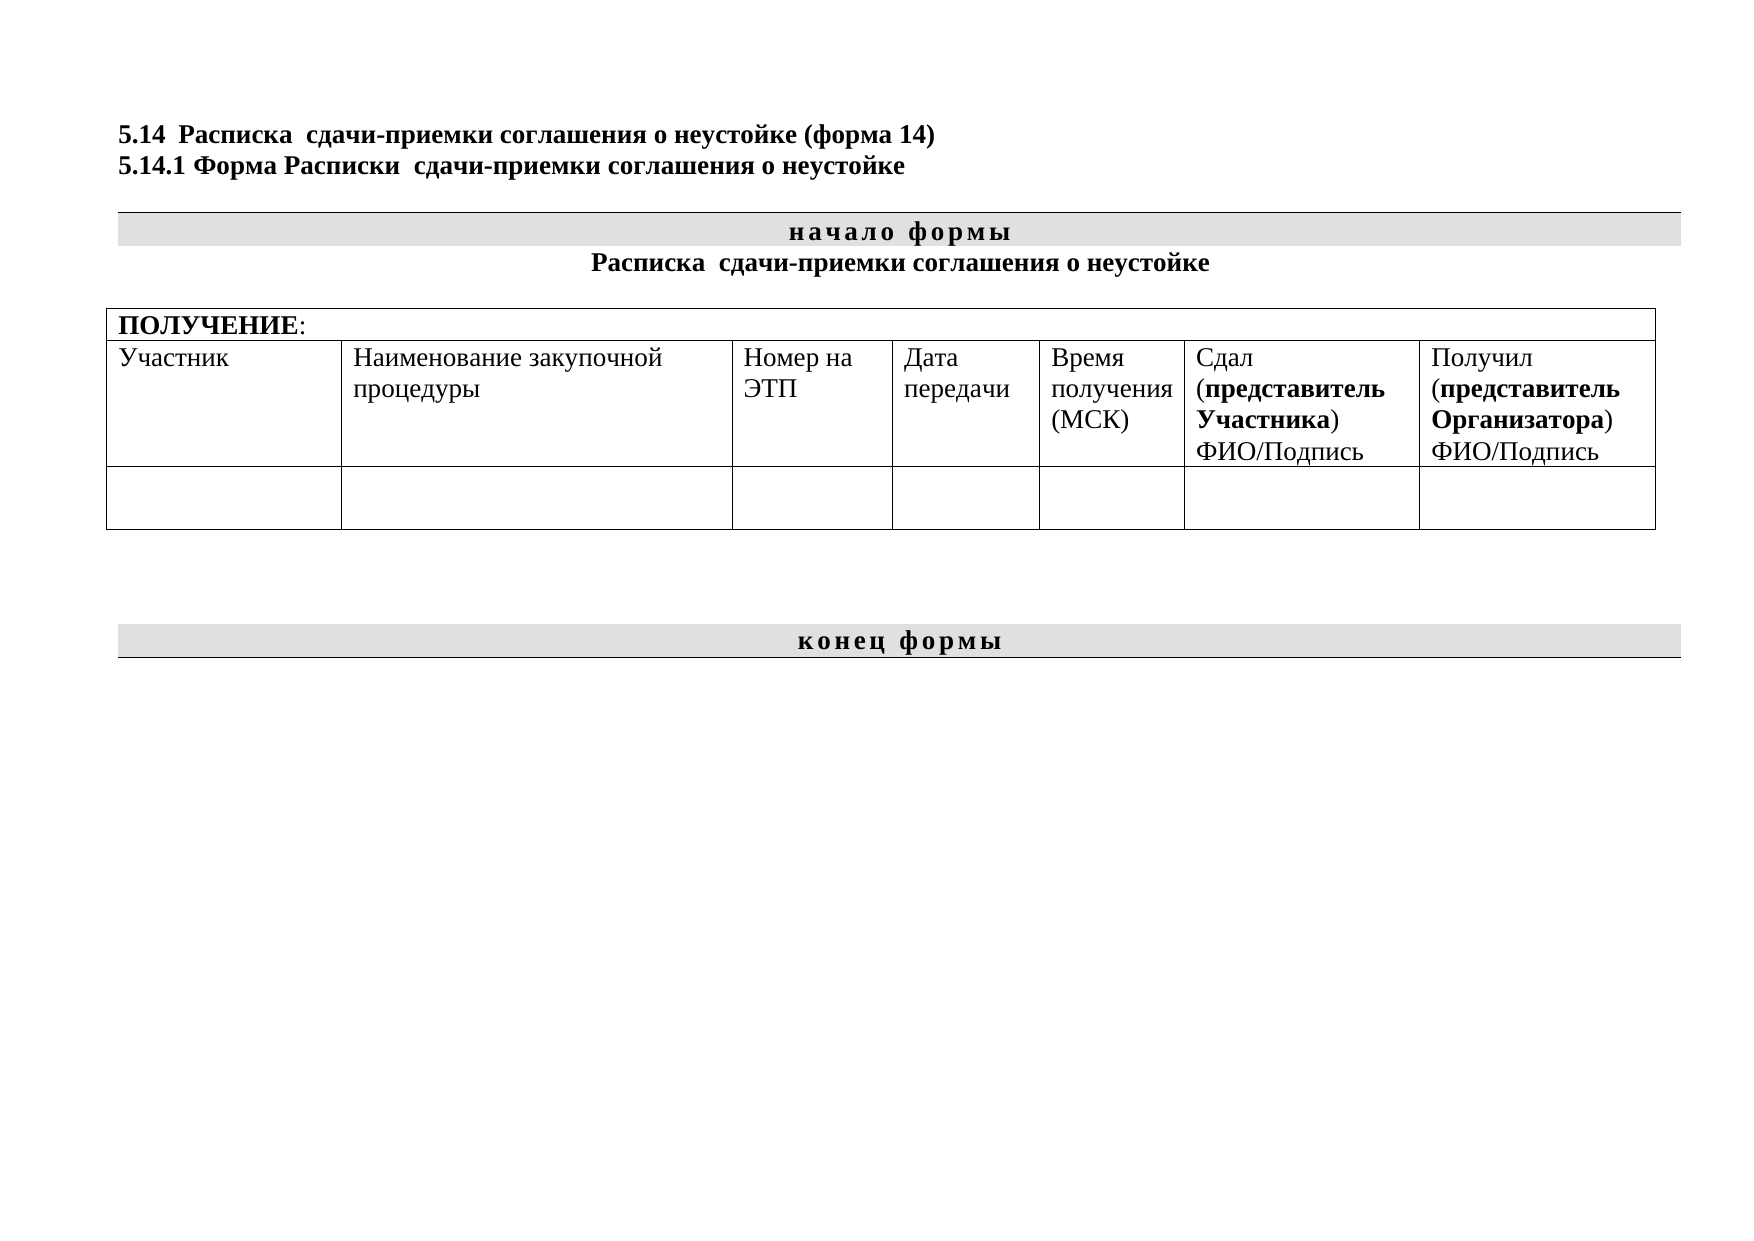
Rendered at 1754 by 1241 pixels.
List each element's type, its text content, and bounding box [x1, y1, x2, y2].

text Расписка сдачи-приемки соглашения о неустойке [118, 246, 1683, 277]
table_cell [1185, 467, 1419, 529]
table_cell Номер на ЭТП [733, 341, 892, 466]
table_cell [733, 467, 892, 529]
table_cell [1040, 467, 1184, 529]
text конец формы [118, 624, 1681, 657]
table_cell Наименование закупочной процедуры [342, 341, 732, 466]
table_cell [342, 467, 732, 529]
table_cell [1420, 467, 1655, 529]
table_cell Время получения (МСК) [1040, 341, 1184, 466]
table_cell Получил (представитель Организатора) ФИО/Подпись [1420, 341, 1655, 466]
table_cell [107, 467, 341, 529]
table_cell Участник [107, 341, 341, 466]
subtitle Расписка сдачи-приемки соглашения о неустойке (форма 14) [118, 118, 1683, 149]
text начало формы [118, 213, 1681, 246]
table_cell [893, 467, 1039, 529]
table_header ПОЛУЧЕНИЕ: [107, 309, 1655, 340]
table_cell Дата передачи [893, 341, 1039, 466]
subtitle Форма Расписки сдачи-приемки соглашения о неустойке [118, 149, 1683, 180]
table_cell Сдал (представитель Участника) ФИО/Подпись [1185, 341, 1419, 466]
